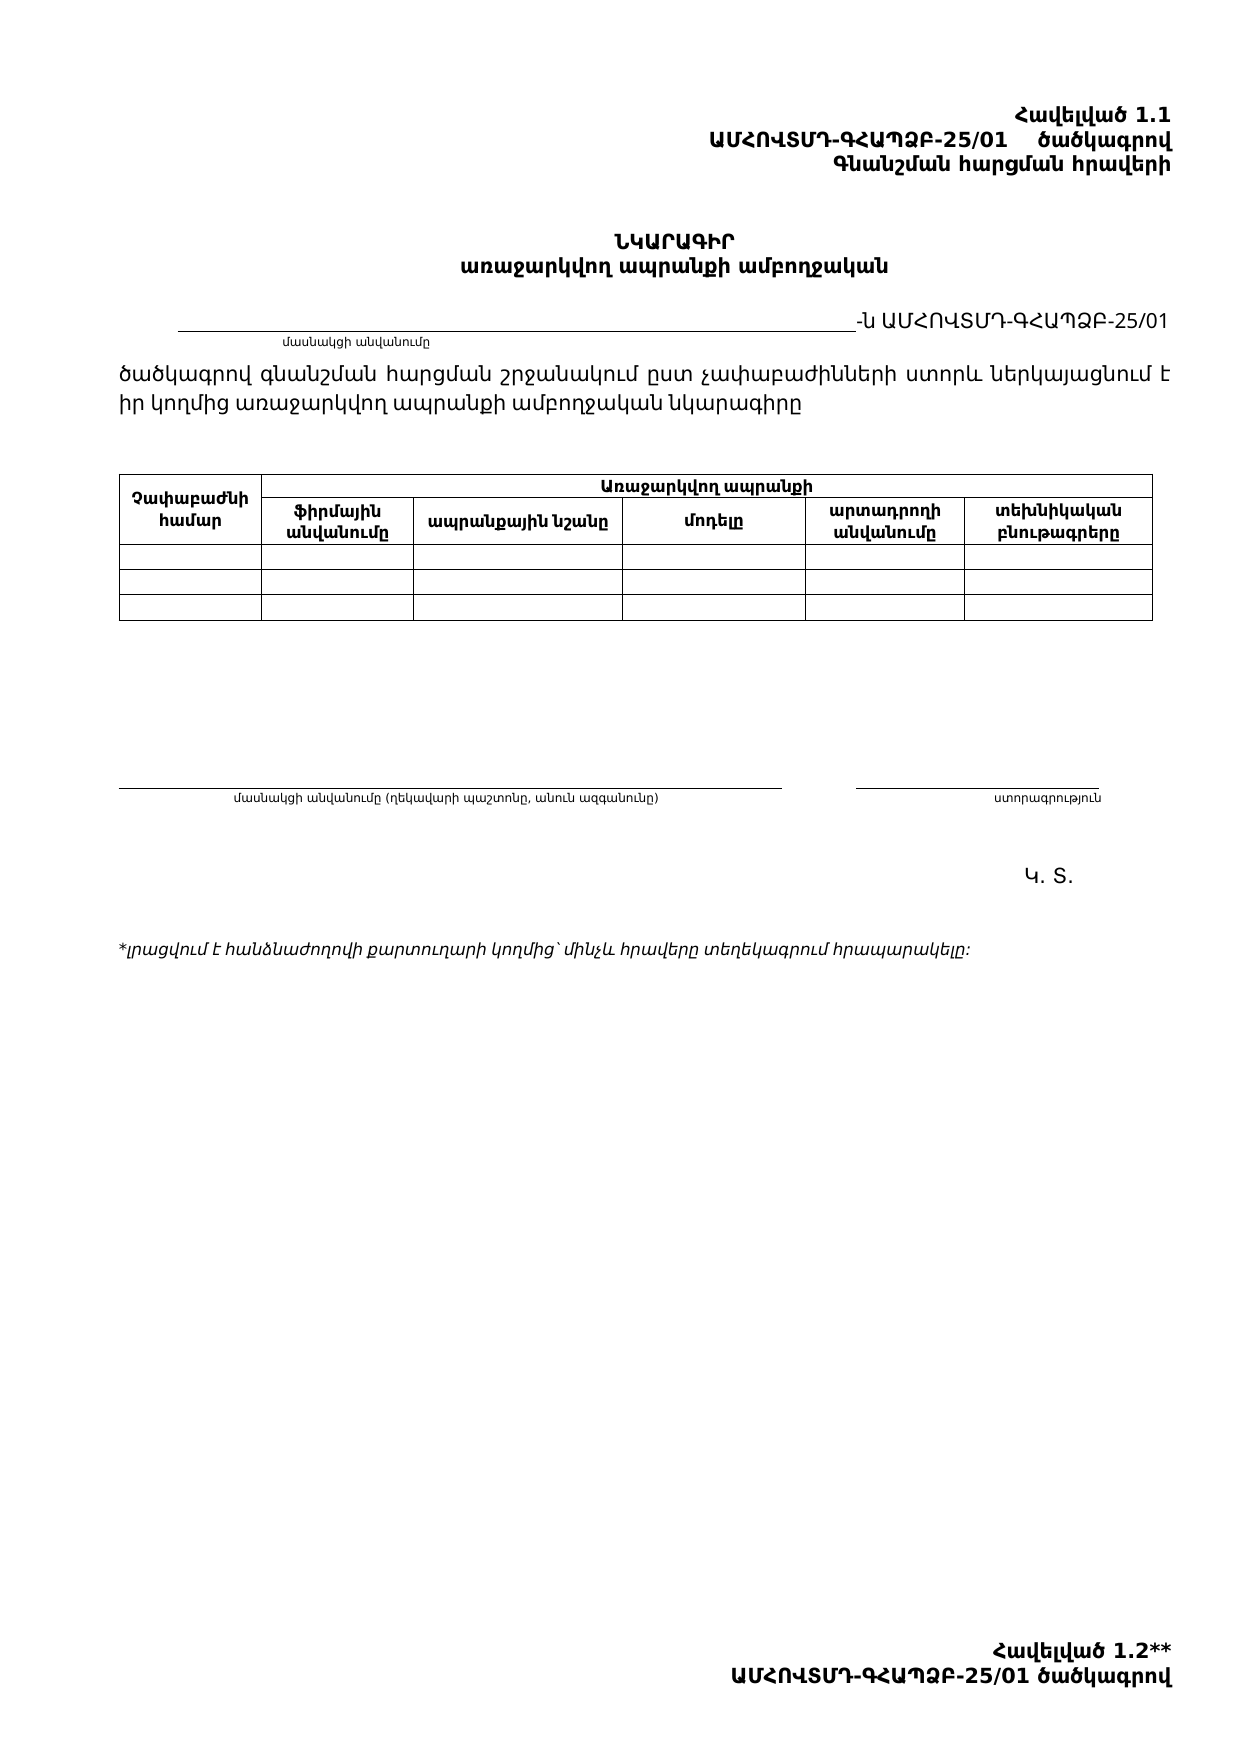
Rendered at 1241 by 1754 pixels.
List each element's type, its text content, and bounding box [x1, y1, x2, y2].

table_cell [623, 595, 805, 619]
table_cell [414, 545, 622, 569]
text ԱՄՀՈՎՏՄԴ-ԳՀԱՊՁԲ-25/01 ծածկագրով [118, 1664, 1171, 1688]
table_cell [623, 545, 805, 569]
table_header Առաջարկվող ապրանքի [262, 475, 1152, 497]
text մասնակցի անվանումը (ղեկավարի պաշտոնը, անուն ազգանունը) ստորագրություն [118, 792, 1171, 816]
table_cell [262, 595, 413, 619]
text -ն ԱՄՀՈՎՏՄԴ-ԳՀԱՊՁԲ-25/01 [118, 307, 1171, 335]
subtitle առաջարկվող ապրանքի ամբողջական [118, 254, 1171, 278]
table_cell [414, 595, 622, 619]
table_cell արտադրողի անվանումը [806, 498, 964, 544]
subtitle Հավելված 1.2** [118, 1639, 1171, 1664]
text Գնանշման հարցման հրավերի [118, 152, 1171, 176]
table_cell [120, 570, 261, 594]
table_cell [623, 570, 805, 594]
table_cell [965, 595, 1152, 619]
table_cell տեխնիկական բնութագրերը [965, 498, 1152, 544]
table_cell [120, 595, 261, 619]
text ծածկագրով գնանշման հարցման շրջանակում ըստ չափաբաժինների ստորև ներկայացնում է իր կողմից առաջարկվող ապրանքի ամբողջական նկարագիրը [118, 359, 1171, 416]
table_cell [965, 570, 1152, 594]
table_cell [414, 570, 622, 594]
table_cell [262, 545, 413, 569]
text Կ. Տ. [118, 864, 1171, 889]
table_cell [806, 595, 964, 619]
table_header Չափաբաժնի համար [120, 475, 261, 544]
table_cell ֆիրմային անվանումը [262, 498, 413, 544]
table_cell մոդելը [623, 498, 805, 544]
table_cell [120, 545, 261, 569]
text *լրացվում է հանձնաժողովի քարտուղարի կողմից` մինչև հրավերը տեղեկագրում հրապարակելը: [118, 937, 1171, 960]
subtitle ՆԿԱՐԱԳԻՐ [118, 230, 1171, 254]
text ԱՄՀՈՎՏՄԴ-ԳՀԱՊՁԲ-25/01 ծածկագրով [118, 128, 1171, 152]
table_cell [262, 570, 413, 594]
table_cell [806, 570, 964, 594]
text մասնակցի անվանումը [118, 335, 1171, 359]
table_cell [965, 545, 1152, 569]
table_cell [806, 545, 964, 569]
subtitle Հավելված 1.1 [118, 103, 1171, 128]
table_cell ապրանքային նշանը [414, 498, 622, 544]
